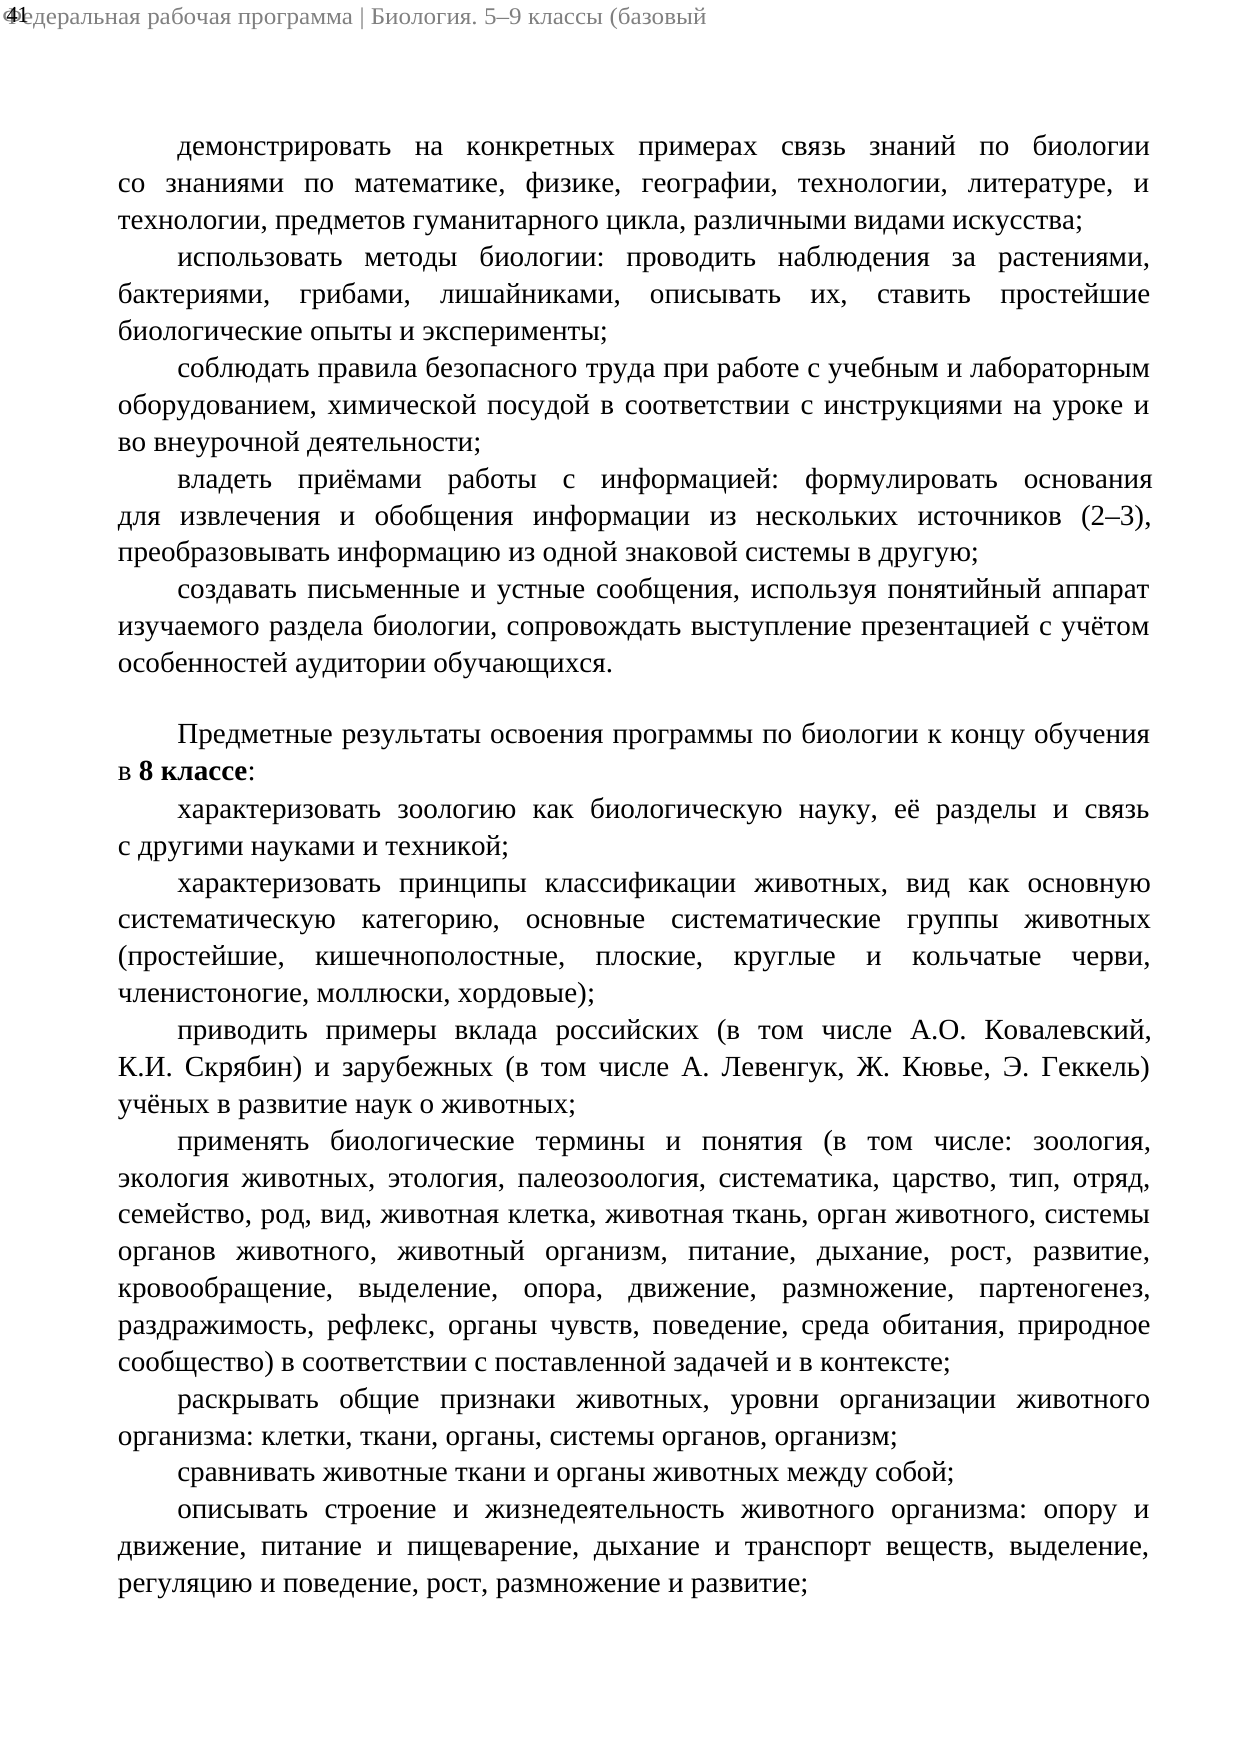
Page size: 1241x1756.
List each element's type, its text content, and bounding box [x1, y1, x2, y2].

text владеть приёмами работы с информацией: формулировать основания для извлечения и обобщения информации из нескольких источников (2–3), преобразовывать информацию из одной знаковой системы в другую; [118, 461, 1152, 568]
text приводить примеры вклада российских (в том числе А.О. Ковалевский, К.И. Скрябин) и зарубежных (в том числе А. Левенгук, Ж. Кювье, Э. Геккель) учёных в развитие наук о животных; [118, 1012, 1152, 1119]
text применять биологические термины и понятия (в том числе: зоология, экология животных, этология, палеозоология, систематика, царство, тип, отряд, семейство, род, вид, животная клетка, животная ткань, орган животного, системы органов животного, животный организм, питание, дыхание, рост, развитие, кровообращение, выделение, опора, движение, размножение, партеногенез, раздражимость, рефлекс, органы чувств, поведение, среда обитания, природное сообщество) в соответствии с поставленной задачей и в контексте; [118, 1123, 1151, 1378]
text сравнивать животные ткани и органы животных между собой; [177, 1455, 1165, 1488]
text характеризовать зоологию как биологическую науку, её разделы и связь с другими науками и техникой; [118, 791, 1150, 861]
text создавать письменные и устные сообщения, используя понятийный аппарат изучаемого раздела биологии, сопровождать выступление презентацией с учётом особенностей аудитории обучающихся. [118, 571, 1150, 679]
text соблюдать правила безопасного труда при работе с учебным и лабораторным оборудованием, химической посудой в соответствии с инструкциями на уроке и во внеурочной деятельности; [118, 350, 1151, 457]
text демонстрировать на конкретных примерах связь знаний по биологии со знаниями по математике, физике, географии, технологии, литературе, и технологии, предметов гуманитарного цикла, различными видами искусства; [118, 128, 1150, 236]
text характеризовать принципы классификации животных, вид как основную систематическую категорию, основные систематические группы животных (простейшие, кишечнополостные, плоские, круглые и кольчатые черви, членистоногие, моллюски, хордовые); [118, 865, 1151, 1009]
text использовать методы биологии: проводить наблюдения за растениями, бактериями, грибами, лишайниками, описывать их, ставить простейшие биологические опыты и эксперименты; [118, 239, 1151, 347]
text Предметные результаты освоения программы по биологии к концу обучения в 8 классе: [118, 717, 1151, 787]
text раскрывать общие признаки животных, уровни организации животного организма: клетки, ткани, органы, системы органов, организм; [118, 1381, 1151, 1452]
text описывать строение и жизнедеятельность животного организма: опору и движение, питание и пищеварение, дыхание и транспорт веществ, выделение, регуляцию и поведение, рост, размножение и развитие; [118, 1491, 1151, 1599]
